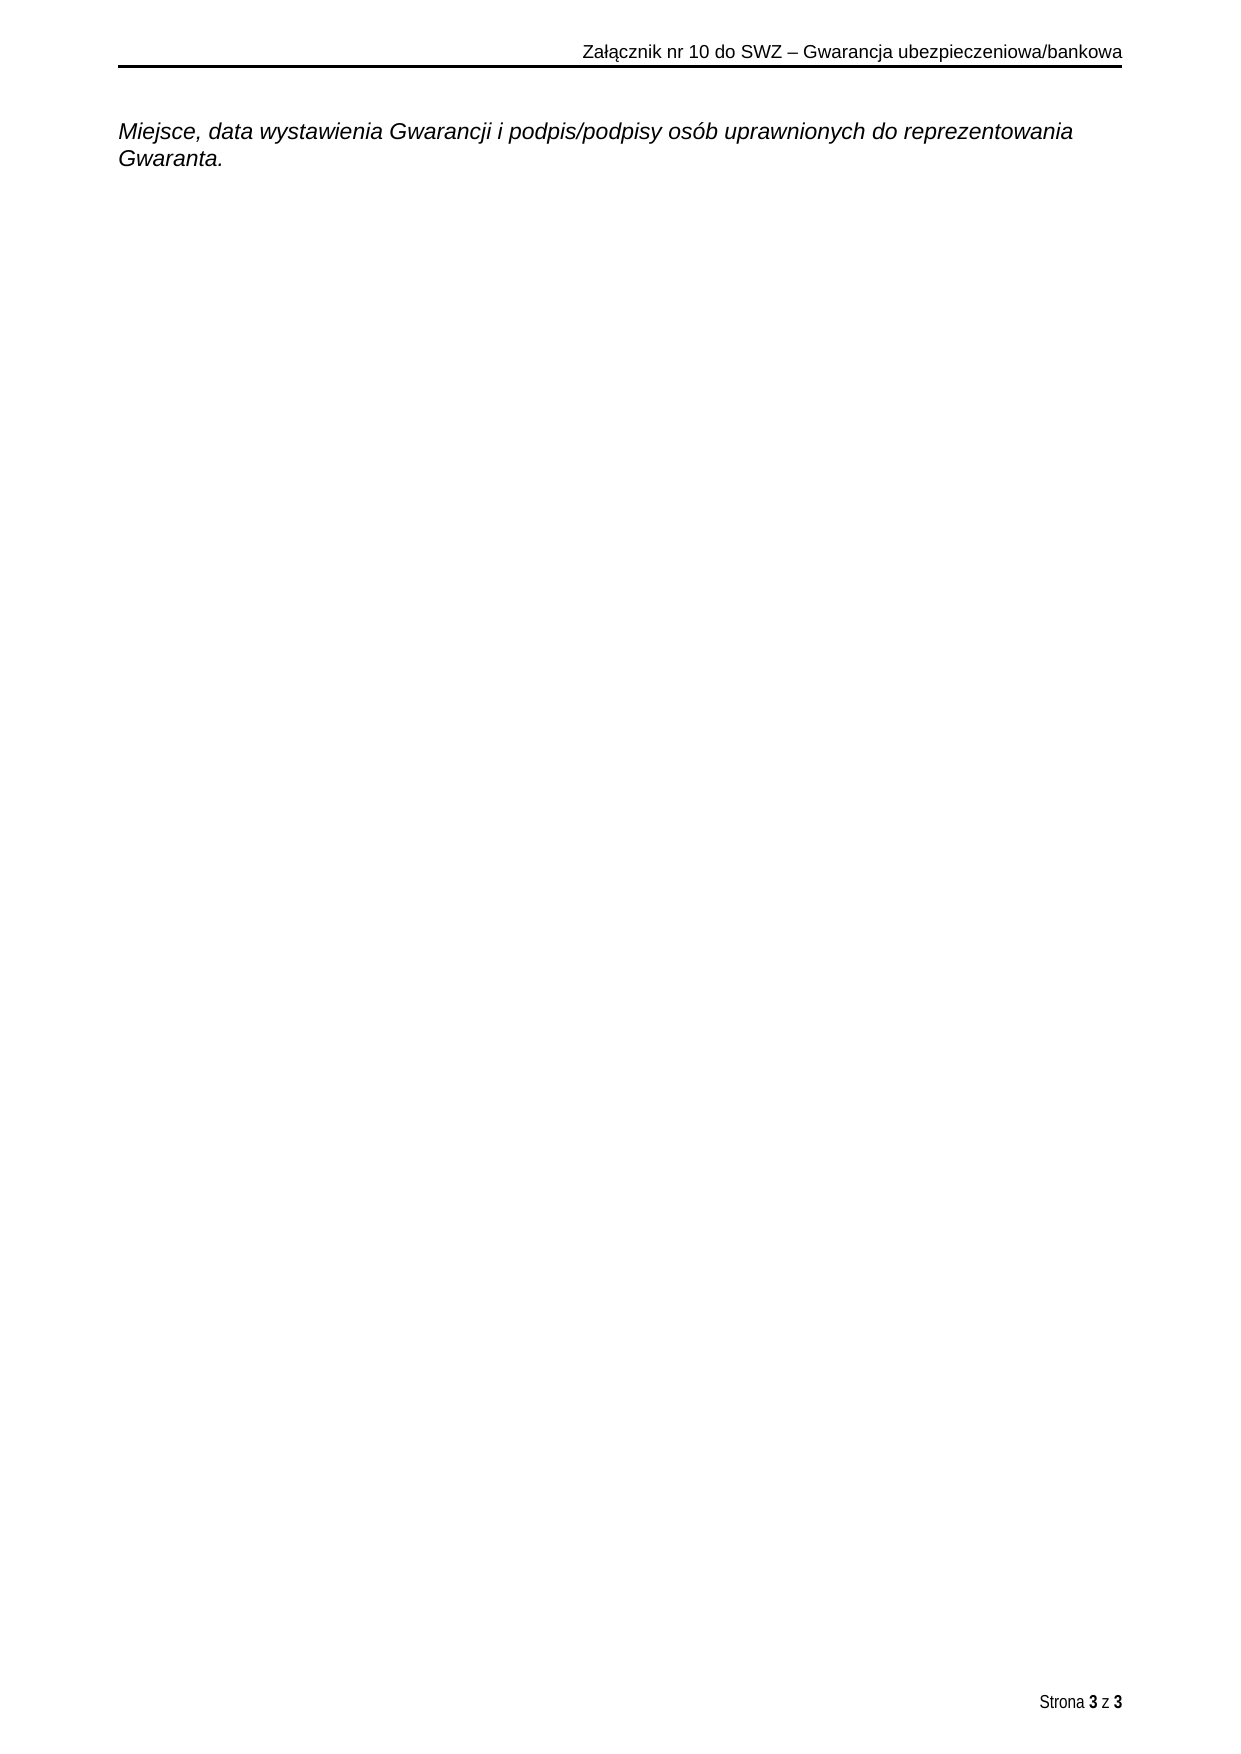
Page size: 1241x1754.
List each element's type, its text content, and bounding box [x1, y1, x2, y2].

text Miejsce, data wystawienia Gwarancji i podpis/podpisy osób uprawnionych do reprezentowania Gwaranta. [118, 118, 1122, 171]
